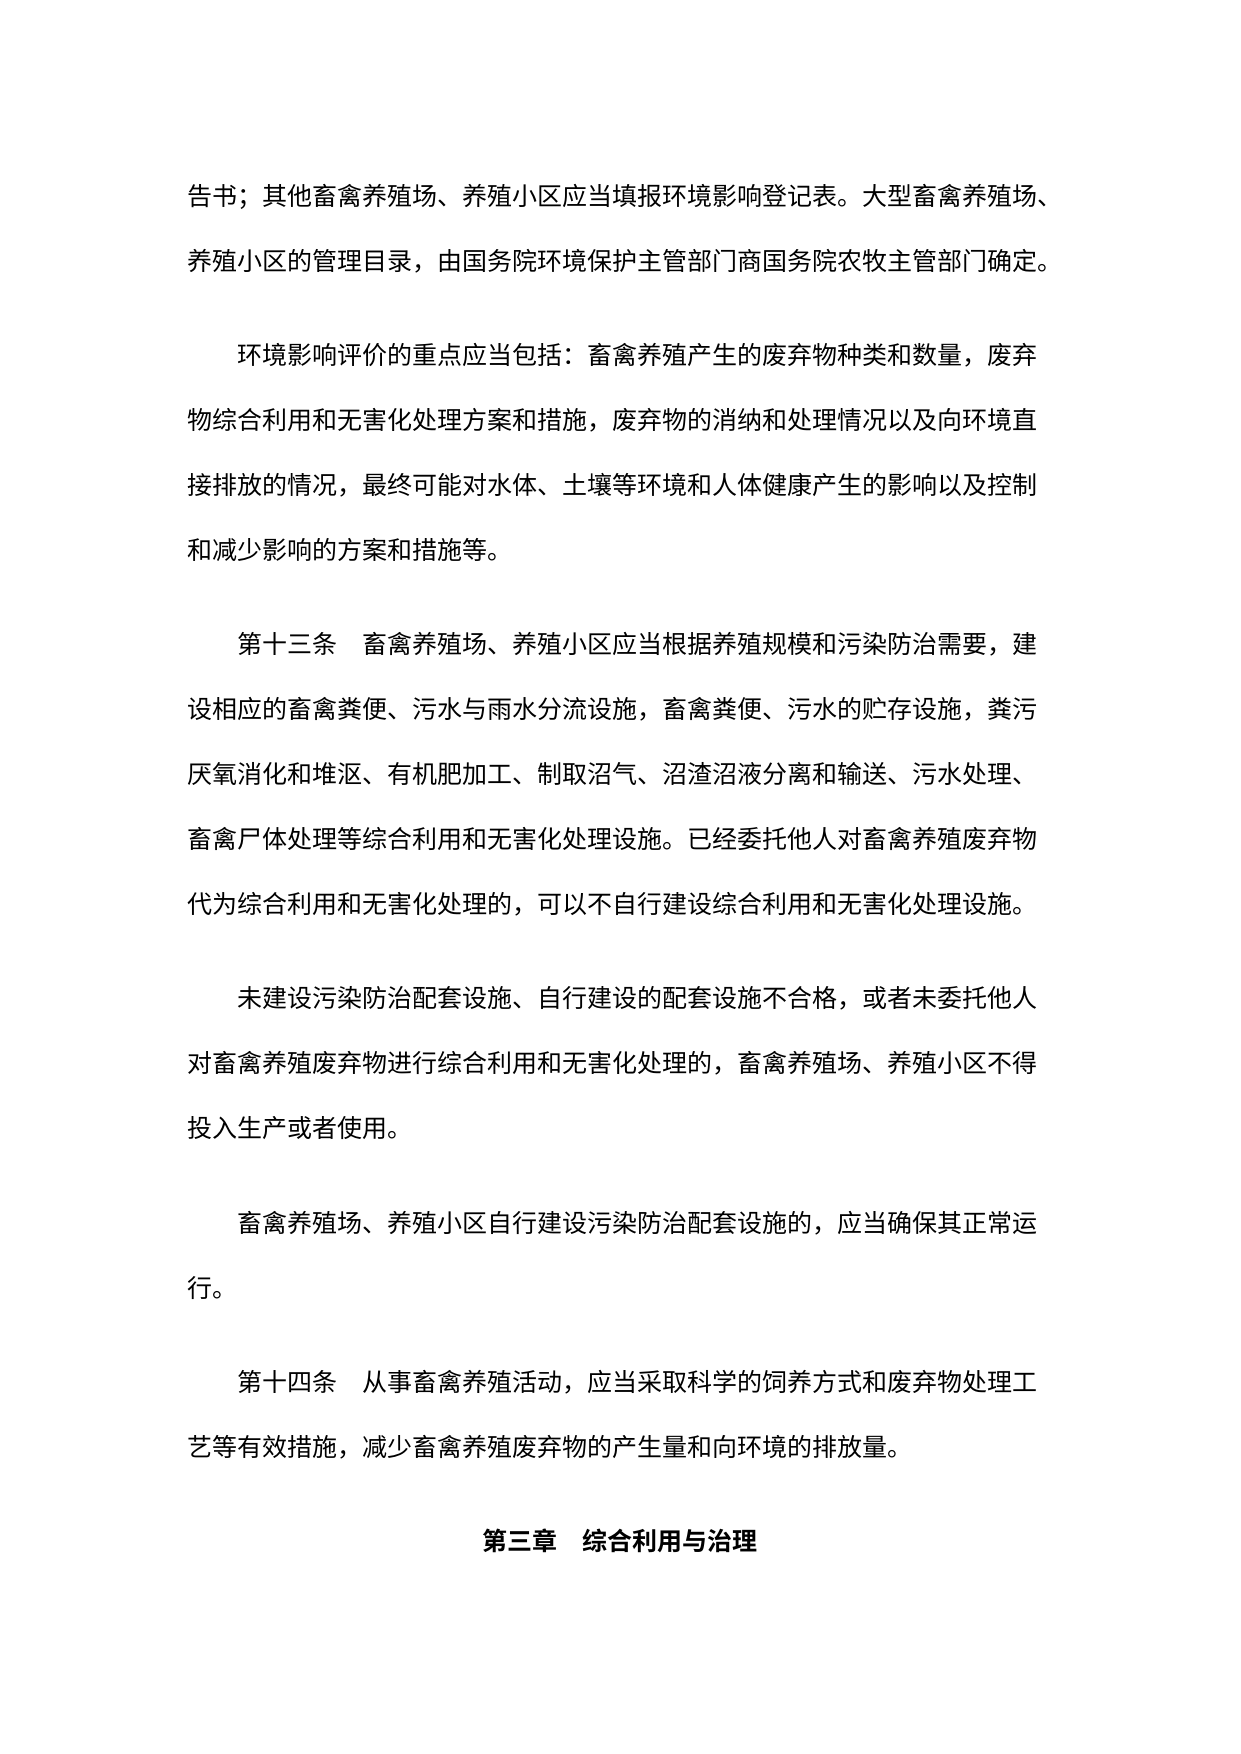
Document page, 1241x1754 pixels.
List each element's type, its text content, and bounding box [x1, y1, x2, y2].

text 第十三条 畜禽养殖场、养殖小区应当根据养殖规模和污染防治需要，建设相应的畜禽粪便、污水与雨水分流设施，畜禽粪便、污水的贮存设施，粪污厌氧消化和堆沤、有机肥加工、制取沼气、沼渣沼液分离和输送、污水处理、畜禽尸体处理等综合利用和无害化处理设施。已经委托他人对畜禽养殖废弃物代为综合利用和无害化处理的，可以不自行建设综合利用和无害化处理设施。 [187, 610, 1053, 935]
text 未建设污染防治配套设施、自行建设的配套设施不合格，或者未委托他人对畜禽养殖废弃物进行综合利用和无害化处理的，畜禽养殖场、养殖小区不得投入生产或者使用。 [187, 964, 1053, 1159]
text 第三章 综合利用与治理 [187, 1507, 1053, 1572]
text 第十四条 从事畜禽养殖活动，应当采取科学的饲养方式和废弃物处理工艺等有效措施，减少畜禽养殖废弃物的产生量和向环境的排放量。 [187, 1348, 1053, 1478]
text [187, 162, 1053, 292]
text 畜禽养殖场、养殖小区自行建设污染防治配套设施的，应当确保其正常运行。 [187, 1189, 1053, 1319]
text 环境影响评价的重点应当包括：畜禽养殖产生的废弃物种类和数量，废弃物综合利用和无害化处理方案和措施，废弃物的消纳和处理情况以及向环境直接排放的情况，最终可能对水体、土壤等环境和人体健康产生的影响以及控制和减少影响的方案和措施等。 [187, 321, 1053, 581]
